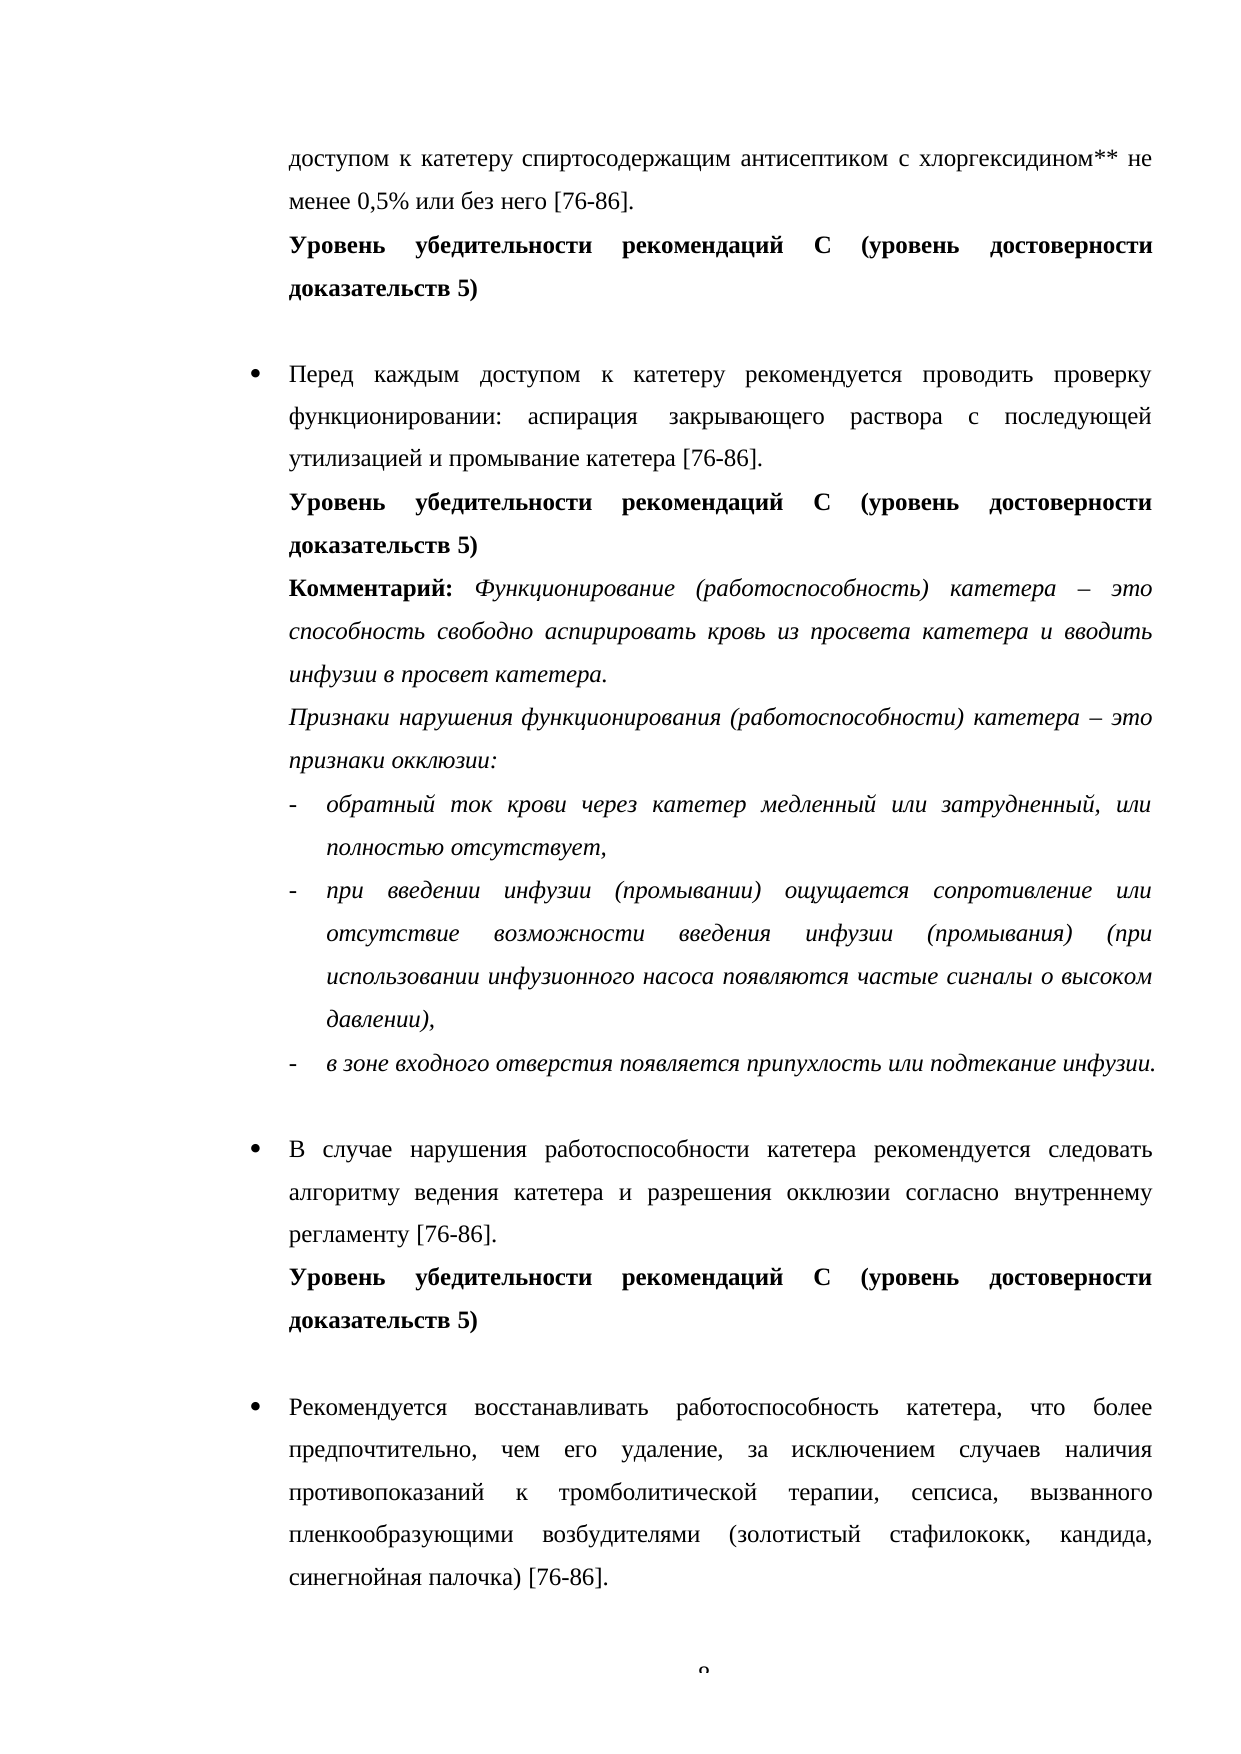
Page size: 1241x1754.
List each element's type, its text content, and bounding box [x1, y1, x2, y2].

text доступом к катетеру спиртосодержащим антисептиком с хлоргексидином** не менее 0,5% или без него [76-86]. [288, 143, 1152, 215]
text Комментарий: Функционирование (работоспособность) катетера – это способность свободно аспирировать кровь из просвета катетера и вводить инфузии в просвет катетера. [288, 573, 1153, 688]
list в зоне входного отверстия появляется припухлость или подтекание инфузии. [288, 1048, 1163, 1077]
list Перед каждым доступом к катетеру рекомендуется проводить проверку функционировании: аспирация закрывающего раствора с последующей утилизацией и промывание катетера [76-86]. [251, 359, 1152, 472]
list Рекомендуется восстанавливать работоспособность катетера, что более предпочтительно, чем его удаление, за исключением случаев наличия противопоказаний к тромболитической терапии, сепсиса, вызванного пленкообразующими возбудителями (золотистый стафилококк, кандида, синегнойная палочка) [76-86]. [251, 1392, 1153, 1591]
list при введении инфузии (промывании) ощущается сопротивление или отсутствие возможности введения инфузии (промывания) (при использовании инфузионного насоса появляются частые сигналы о высоком давлении), [288, 875, 1152, 1033]
subtitle Уровень убедительности рекомендаций С (уровень достоверности доказательств 5) [288, 1262, 1152, 1334]
subtitle Уровень убедительности рекомендаций С (уровень достоверности доказательств 5) [288, 230, 1153, 301]
list В случае нарушения работоспособности катетера рекомендуется следовать алгоритму ведения катетера и разрешения окклюзии согласно внутреннему регламенту [76-86]. [251, 1134, 1152, 1248]
subtitle Уровень убедительности рекомендаций С (уровень достоверности доказательств 5) [288, 487, 1152, 559]
list обратный ток крови через катетер медленный или затрудненный, или полностью отсутствует, [288, 789, 1152, 861]
text Признаки нарушения функционирования (работоспособности) катетера – это признаки окклюзии: [288, 702, 1153, 774]
